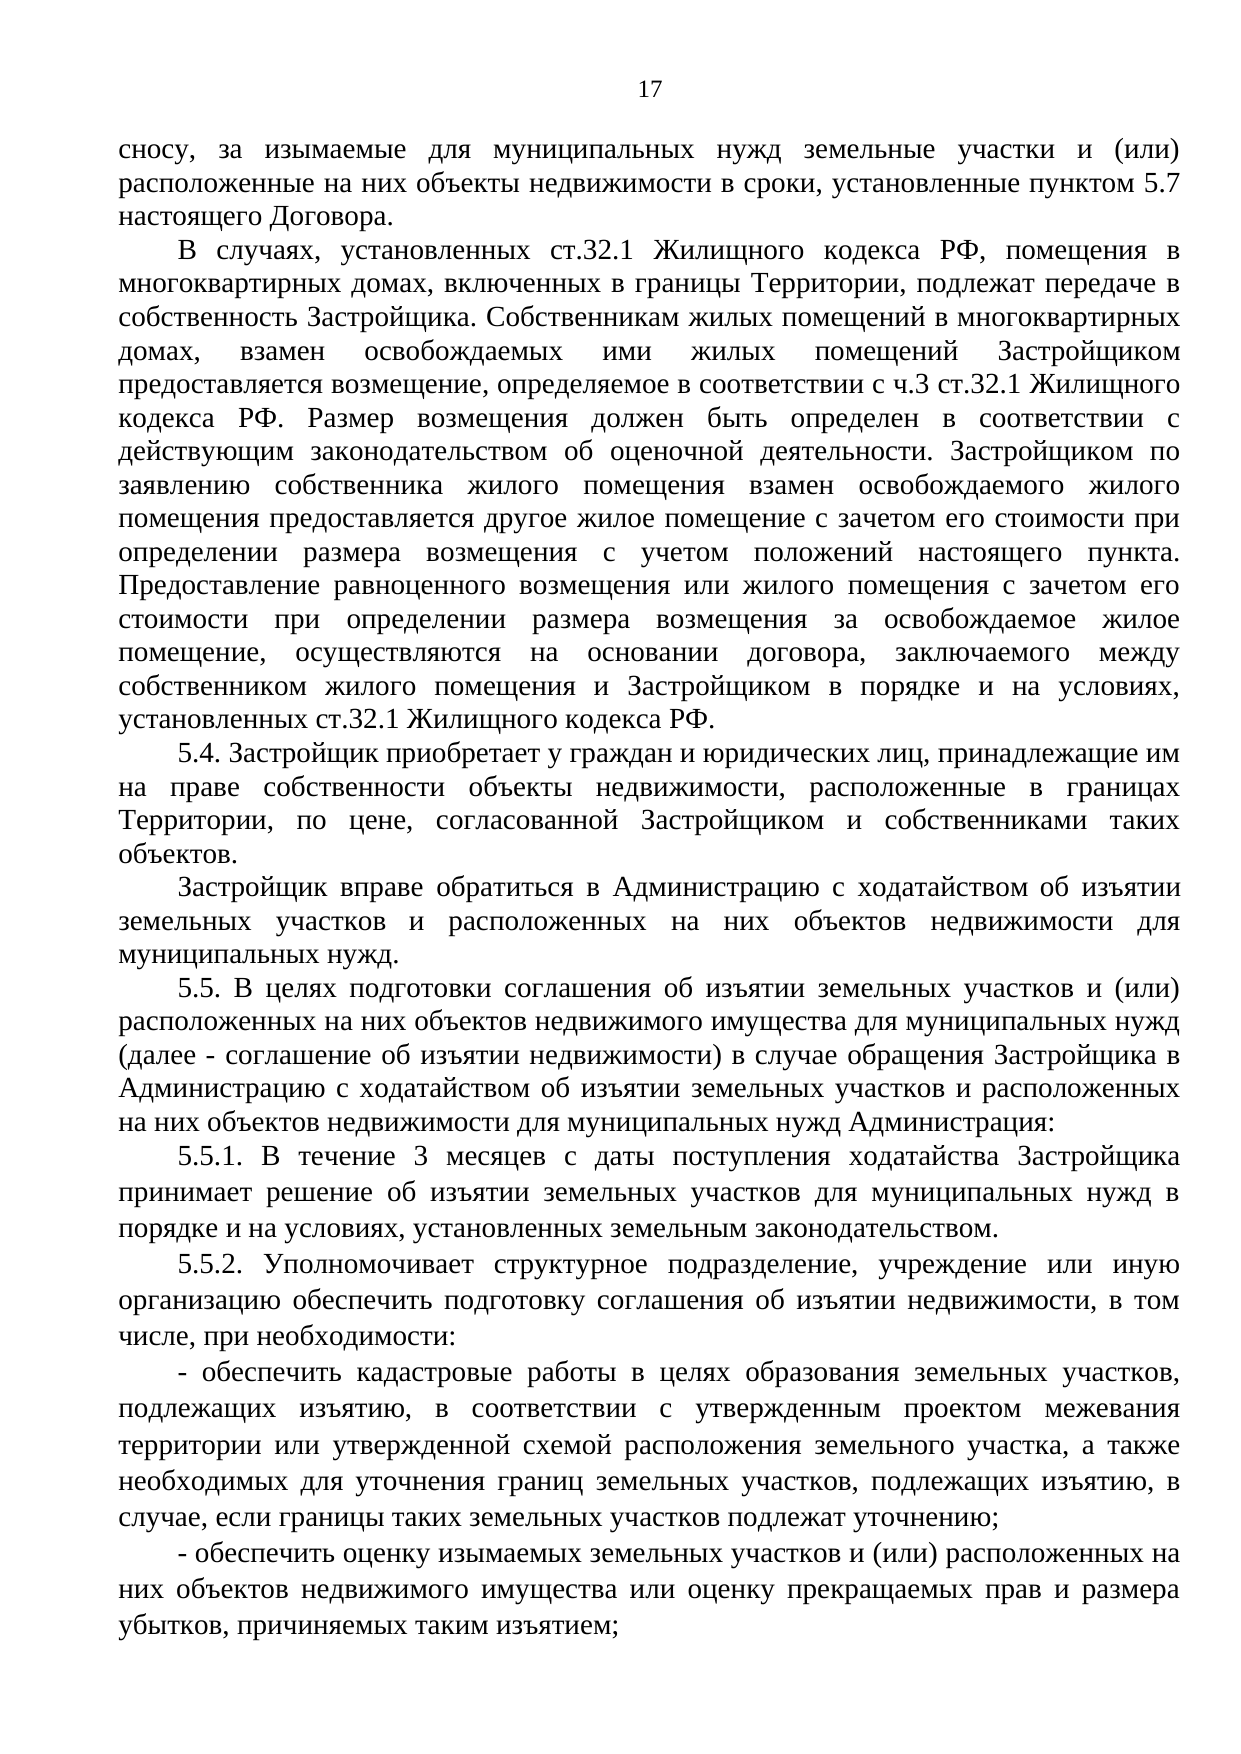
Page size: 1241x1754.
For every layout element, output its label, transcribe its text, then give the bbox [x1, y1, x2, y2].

text Застройщик вправе обратиться в Администрацию с ходатайством об изъятии земельных участков и расположенных на них объектов недвижимости для муниципальных нужд. [118, 869, 1181, 970]
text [118, 131, 1181, 232]
text 5.5.1. В течение 3 месяцев с даты поступления ходатайства Застройщика принимает решение об изъятии земельных участков для муниципальных нужд в порядке и на условиях, установленных земельным законодательством. [118, 1138, 1181, 1243]
text - обеспечить оценку изымаемых земельных участков и (или) расположенных на них объектов недвижимого имущества или оценку прекращаемых прав и размера убытков, причиняемых таким изъятием; [118, 1535, 1181, 1641]
text 5.5. В целях подготовки соглашения об изъятии земельных участков и (или) расположенных на них объектов недвижимого имущества для муниципальных нужд (далее - соглашение об изъятии недвижимости) в случае обращения Застройщика в Администрацию с ходатайством об изъятии земельных участков и расположенных на них объектов недвижимости для муниципальных нужд Администрация: [118, 970, 1181, 1138]
text - обеспечить кадастровые работы в целях образования земельных участков, подлежащих изъятию, в соответствии с утвержденным проектом межевания территории или утвержденной схемой расположения земельного участка, а также необходимых для уточнения границ земельных участков, подлежащих изъятию, в случае, если границы таких земельных участков подлежат уточнению; [118, 1354, 1181, 1533]
text 5.5.2. Уполномочивает структурное подразделение, учреждение или иную организацию обеспечить подготовку соглашения об изъятии недвижимости, в том числе, при необходимости: [118, 1246, 1181, 1352]
text 5.4. Застройщик приобретает у граждан и юридических лиц, принадлежащие им на праве собственности объекты недвижимости, расположенные в границах Территории, по цене, согласованной Застройщиком и собственниками таких объектов. [118, 735, 1181, 869]
text В случаях, установленных ст.32.1 Жилищного кодекса РФ, помещения в многоквартирных домах, включенных в границы Территории, подлежат передаче в собственность Застройщика. Собственникам жилых помещений в многоквартирных домах, взамен освобождаемых ими жилых помещений Застройщиком предоставляется возмещение, определяемое в соответствии с ч.3 ст.32.1 Жилищного кодекса РФ. Размер возмещения должен быть определен в соответствии с действующим законодательством об оценочной деятельности. Застройщиком по заявлению собственника жилого помещения взамен освобождаемого жилого помещения предоставляется другое жилое помещение с зачетом его стоимости при определении размера возмещения с учетом положений настоящего пункта. Предоставление равноценного возмещения или жилого помещения с зачетом его стоимости при определении размера возмещения за освобождаемое жилое помещение, осуществляются на основании договора, заключаемого между собственником жилого помещения и Застройщиком в порядке и на условиях, установленных ст.32.1 Жилищного кодекса РФ. [118, 232, 1181, 735]
